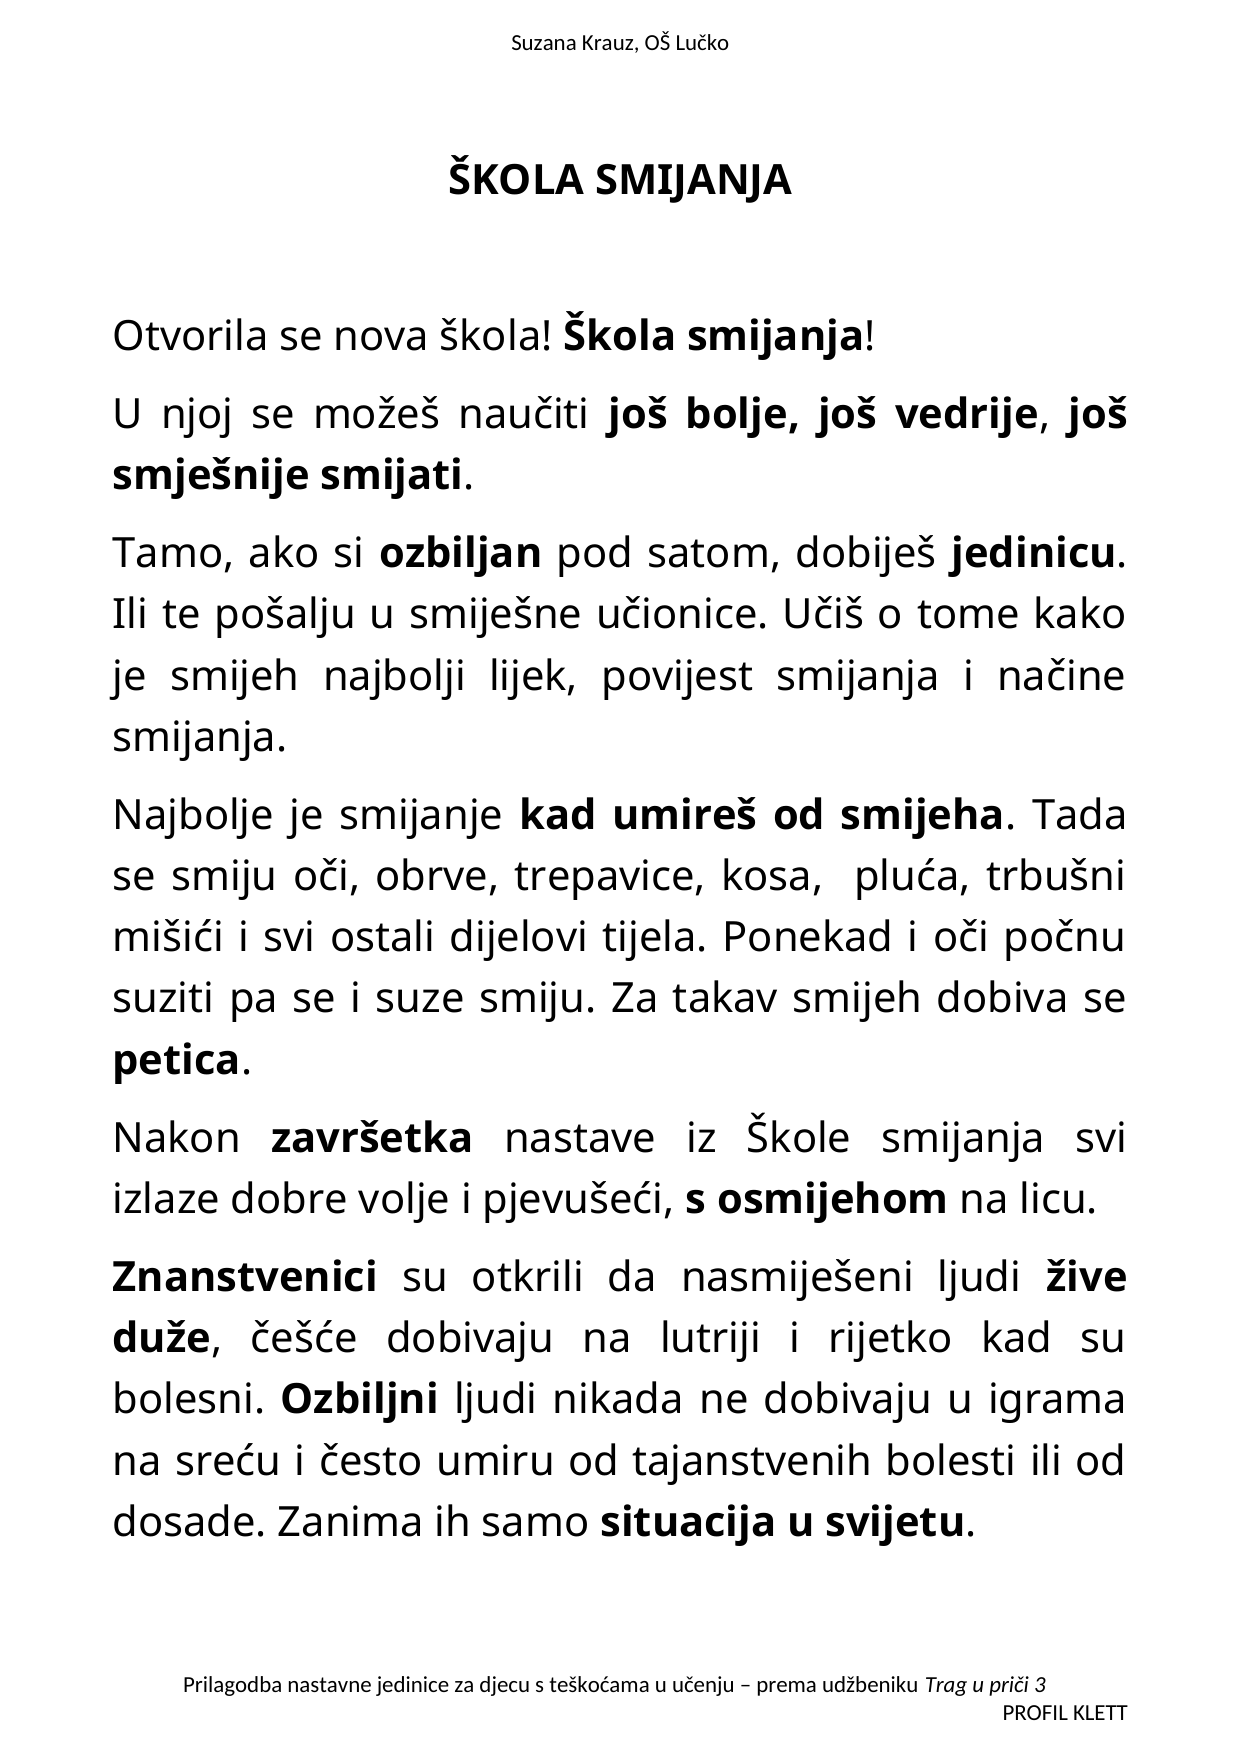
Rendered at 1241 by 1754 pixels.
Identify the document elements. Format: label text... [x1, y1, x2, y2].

text U njoj se možeš naučiti još bolje, još vedrije, još smješnije smijati. [112, 384, 1128, 502]
text Nakon završetka nastave iz Škole smijanja svi izlaze dobre volje i pjevušeći, s osmijehom na licu. [112, 1107, 1128, 1226]
text Najbolje je smijanje kad umireš od smijeha. Tada se smiju oči, obrve, trepavice, kosa, pluća, trbušni mišići i svi ostali dijelovi tijela. Ponekad i oči počnu suziti pa se i suze smiju. Za takav smijeh dobiva se petica. [112, 784, 1128, 1086]
text Otvorila se nova škola! Škola smijanja! [112, 306, 1128, 363]
text ŠKOLA SMIJANJA [112, 150, 1128, 207]
text Tamo, ako si ozbiljan pod satom, dobiješ jedinicu. Ili te pošalju u smiješne učionice. Učiš o tome kako je smijeh najbolji lijek, povijest smijanja i načine smijanja. [112, 523, 1128, 763]
text Znanstvenici su otkrili da nasmiješeni ljudi žive duže, češće dobivaju na lutriji i rijetko kad su bolesni. Ozbiljni ljudi nikada ne dobivaju u igrama na sreću i često umiru od tajanstvenih bolesti ili od dosade. Zanima ih samo situacija u svijetu. [112, 1247, 1128, 1548]
